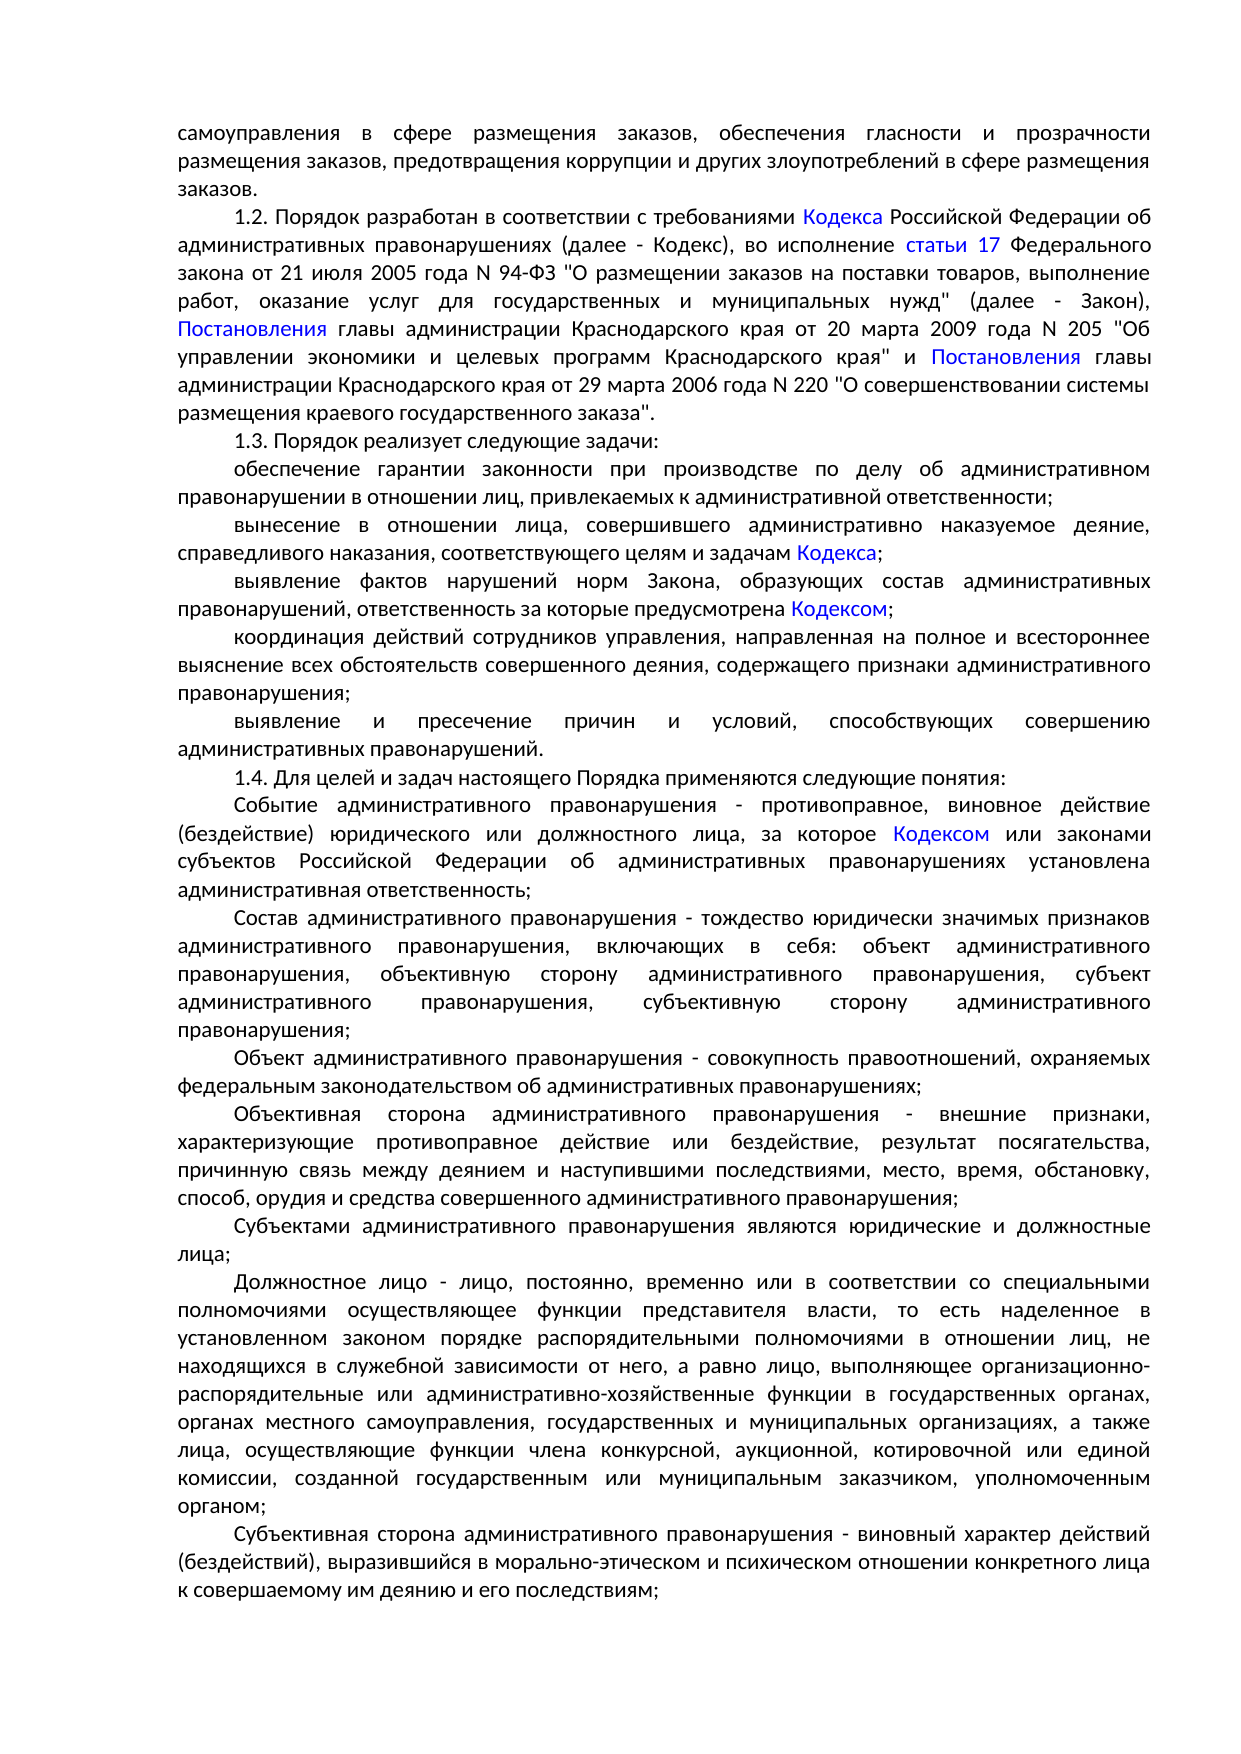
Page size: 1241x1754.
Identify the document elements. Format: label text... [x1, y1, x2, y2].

text 1.2. Порядок разработан в соответствии с требованиями Кодекса Российской Федерации об административных правонарушениях (далее - Кодекс), во исполнение статьи 17 Федерального закона от 21 июля 2005 года N 94-ФЗ "О размещении заказов на поставки товаров, выполнение работ, оказание услуг для государственных и муниципальных нужд" (далее - Закон), Постановления главы администрации Краснодарского края от 20 марта 2009 года N 205 "Об управлении экономики и целевых программ Краснодарского края" и Постановления главы администрации Краснодарского края от 29 марта 2006 года N 220 "О совершенствовании системы размещения краевого государственного заказа". [177, 202, 1152, 426]
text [177, 118, 1152, 202]
text Субъективная сторона административного правонарушения - виновный характер действий (бездействий), выразившийся в морально-этическом и психическом отношении конкретного лица к совершаемому им деянию и его последствиям; [177, 1519, 1152, 1603]
text 1.4. Для целей и задач настоящего Порядка применяются следующие понятия: [177, 763, 1152, 791]
text Субъектами административного правонарушения являются юридические и должностные лица; [177, 1211, 1152, 1267]
text Объект административного правонарушения - совокупность правоотношений, охраняемых федеральным законодательством об административных правонарушениях; [177, 1043, 1152, 1099]
text координация действий сотрудников управления, направленная на полное и всестороннее выяснение всех обстоятельств совершенного деяния, содержащего признаки административного правонарушения; [177, 622, 1152, 707]
text 1.3. Порядок реализует следующие задачи: [177, 426, 1152, 454]
text Состав административного правонарушения - тождество юридически значимых признаков административного правонарушения, включающих в себя: объект административного правонарушения, объективную сторону административного правонарушения, субъект административного правонарушения, субъективную сторону административного правонарушения; [177, 903, 1152, 1043]
text Должностное лицо - лицо, постоянно, временно или в соответствии со специальными полномочиями осуществляющее функции представителя власти, то есть наделенное в установленном законом порядке распорядительными полномочиями в отношении лиц, не находящихся в служебной зависимости от него, а равно лицо, выполняющее организационно-распорядительные или административно-хозяйственные функции в государственных органах, органах местного самоуправления, государственных и муниципальных организациях, а также лица, осуществляющие функции члена конкурсной, аукционной, котировочной или единой комиссии, созданной государственным или муниципальным заказчиком, уполномоченным органом; [177, 1267, 1152, 1519]
text Объективная сторона административного правонарушения - внешние признаки, характеризующие противоправное действие или бездействие, результат посягательства, причинную связь между деянием и наступившими последствиями, место, время, обстановку, способ, орудия и средства совершенного административного правонарушения; [177, 1099, 1152, 1211]
text выявление фактов нарушений норм Закона, образующих состав административных правонарушений, ответственность за которые предусмотрена Кодексом; [177, 566, 1152, 622]
text вынесение в отношении лица, совершившего административно наказуемое деяние, справедливого наказания, соответствующего целям и задачам Кодекса; [177, 510, 1152, 566]
text выявление и пресечение причин и условий, способствующих совершению административных правонарушений. [177, 707, 1152, 763]
text Событие административного правонарушения - противоправное, виновное действие (бездействие) юридического или должностного лица, за которое Кодексом или законами субъектов Российской Федерации об административных правонарушениях установлена административная ответственность; [177, 791, 1152, 903]
text обеспечение гарантии законности при производстве по делу об административном правонарушении в отношении лиц, привлекаемых к административной ответственности; [177, 454, 1152, 510]
